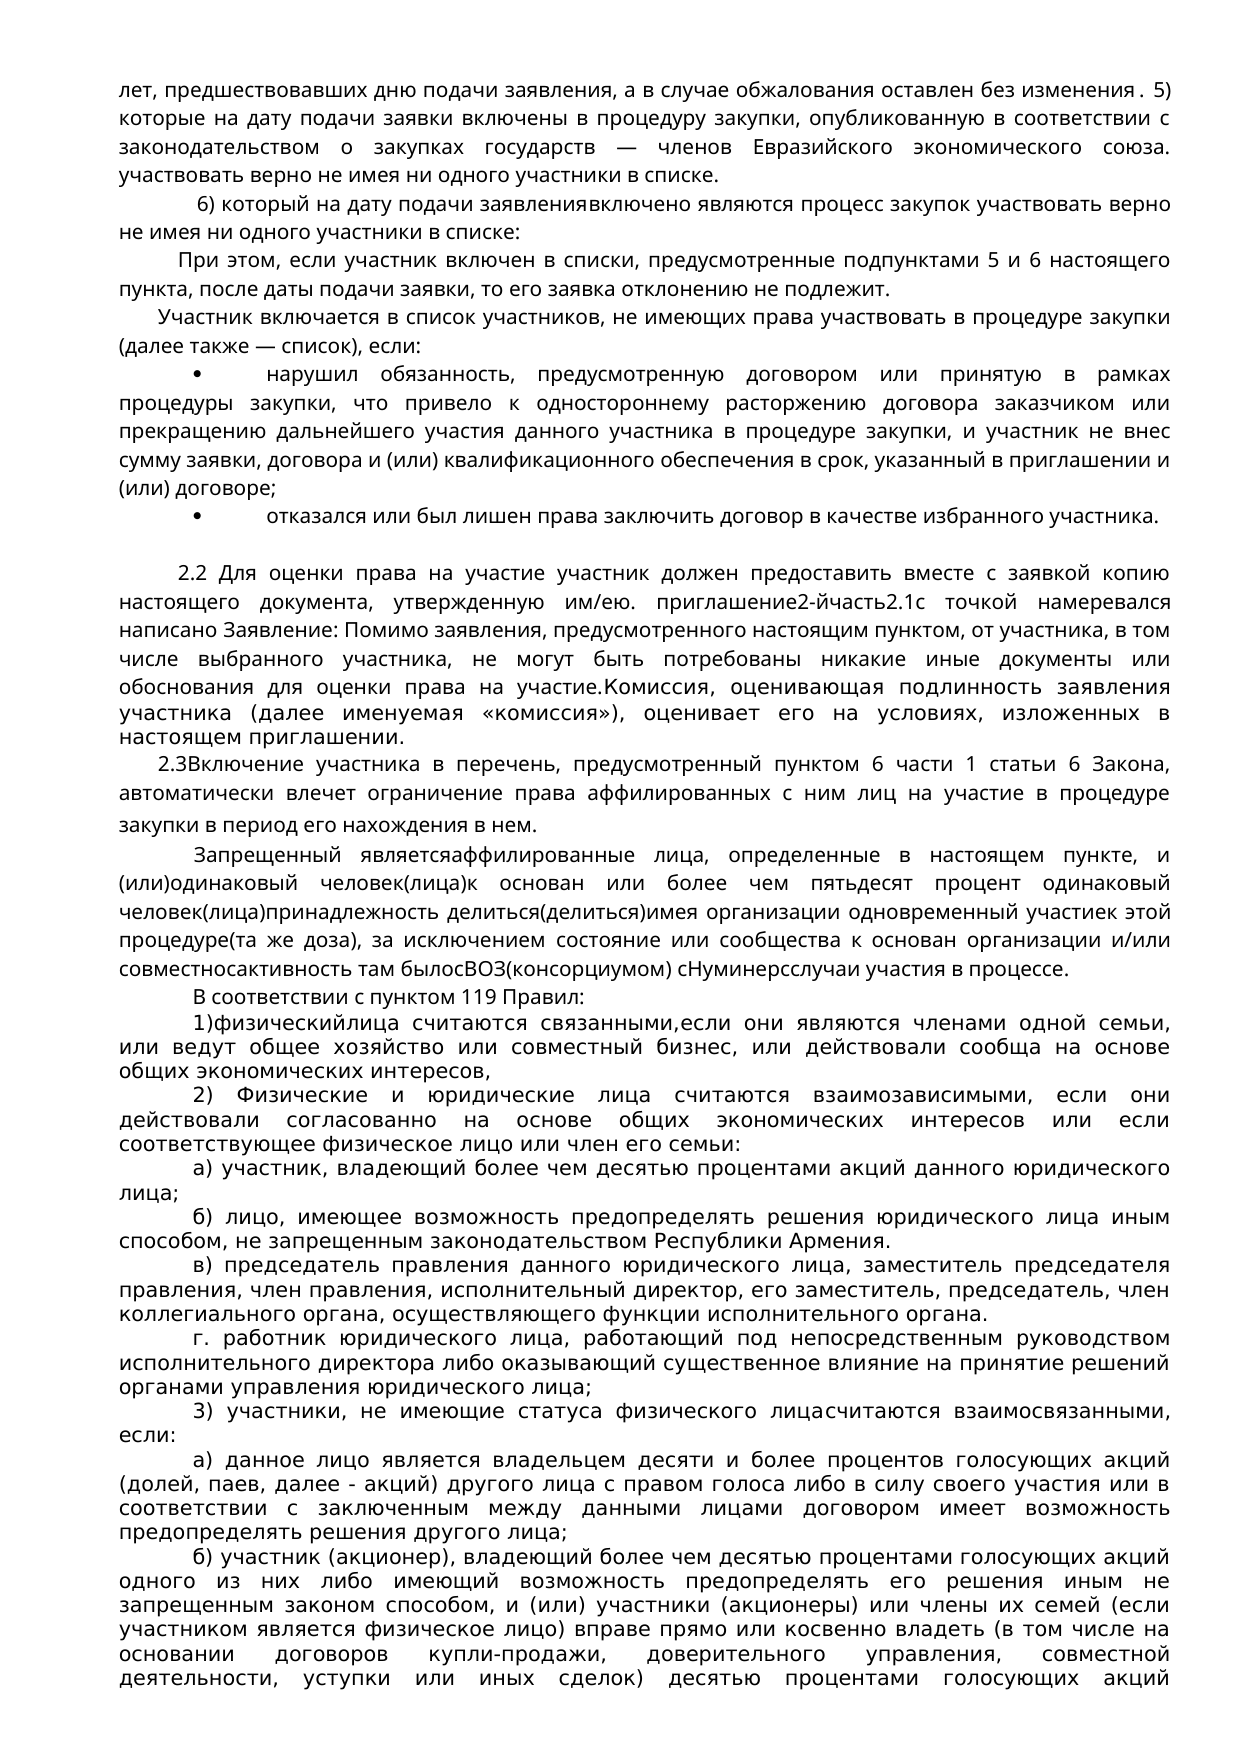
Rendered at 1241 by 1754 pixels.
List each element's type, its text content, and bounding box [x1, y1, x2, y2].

text 2.3Включение участника в перечень, предусмотренный пунктом 6 части 1 статьи 6 Закона, автоматически влечет ограничение права аффилированных с ним лиц на участие в процедуре закупки в период его нахождения в нем. [118, 749, 1171, 840]
text 3) участники, не имеющие статуса физического лицасчитаются взаимосвязанными, если: [118, 1399, 1171, 1448]
text При этом, если участник включен в списки, предусмотренные подпунктами 5 и 6 настоящего пункта, после даты подачи заявки, то его заявка отклонению не подлежит. [118, 246, 1171, 302]
text б) лицо, имеющее возможность предопределять решения юридического лица иным способом, не запрещенным законодательством Республики Армения. [118, 1205, 1171, 1253]
list нарушил обязанность, предусмотренную договором или принятую в рамках процедуры закупки, что привело к одностороннему расторжению договора заказчиком или прекращению дальнейшего участия данного участника в процедуре закупки, и участник не внес сумму заявки, договора и (или) квалификационного обеспечения в срок, указанный в приглашении и (или) договоре; [118, 359, 1171, 502]
list отказался или был лишен права заключить договор в качестве избранного участника. [118, 502, 1171, 530]
text 2) Физические и юридические лица считаются взаимозависимыми, если они действовали согласованно на основе общих экономических интересов или если соответствующее физическое лицо или член его семьи: [118, 1083, 1171, 1156]
text в) председатель правления данного юридического лица, заместитель председателя правления, член правления, исполнительный директор, его заместитель, председатель, член коллегиального органа, осуществляющего функции исполнительного органа. [118, 1253, 1171, 1326]
text Участник включается в список участников, не имеющих права участвовать в процедуре закупки (далее также — список), если: [118, 302, 1171, 359]
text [118, 75, 1171, 189]
text а) данное лицо является владельцем десяти и более процентов голосующих акций (долей, паев, далее - акций) другого лица с правом голоса либо в силу своего участия или в соответствии с заключенным между данными лицами договором имеет возможность предопределять решения другого лица; [118, 1448, 1171, 1545]
text В соответствии с пунктом 119 Правил: [118, 982, 1171, 1011]
text 1)физическийлица считаются связанными,если они являются членами одной семьи, или ведут общее хозяйство или совместный бизнес, или действовали сообща на основе общих экономических интересов, [118, 1011, 1171, 1083]
text г. работник юридического лица, работающий под непосредственным руководством исполнительного директора либо оказывающий существенное влияние на принятие решений органами управления юридического лица; [118, 1326, 1171, 1399]
text 2.2 Для оценки права на участие участник должен предоставить вместе с заявкой копию настоящего документа, утвержденную им/ею. приглашение2-йчасть2.1с точкой намеревался написано Заявление: Помимо заявления, предусмотренного настоящим пунктом, от участника, в том числе выбранного участника, не могут быть потребованы никакие иные документы или обоснования для оценки права на участие.Комиссия, оценивающая подлинность заявления участника (далее именуемая «комиссия»), оценивает его на условиях, изложенных в настоящем приглашении. [118, 558, 1171, 749]
text 6) который на дату подачи заявлениявключено являются процесс закупок участвовать верно не имея ни одного участники в списке: [118, 189, 1171, 246]
text а) участник, владеющий более чем десятью процентами акций данного юридического лица; [118, 1156, 1171, 1205]
text Запрещенный являетсяаффилированные лица, определенные в настоящем пункте, и (или)одинаковый человек(лица)к основан или более чем пятьдесят процент одинаковый человек(лица)принадлежность делиться(делиться)имея организации одновременный участиек этой процедуре(та же доза), за исключением состояние или сообщества к основан организации и/или совместносактивность там былосВОЗ(консорциумом) сНуминерсслучаи участия в процессе. [118, 840, 1171, 982]
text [118, 1545, 1171, 1690]
